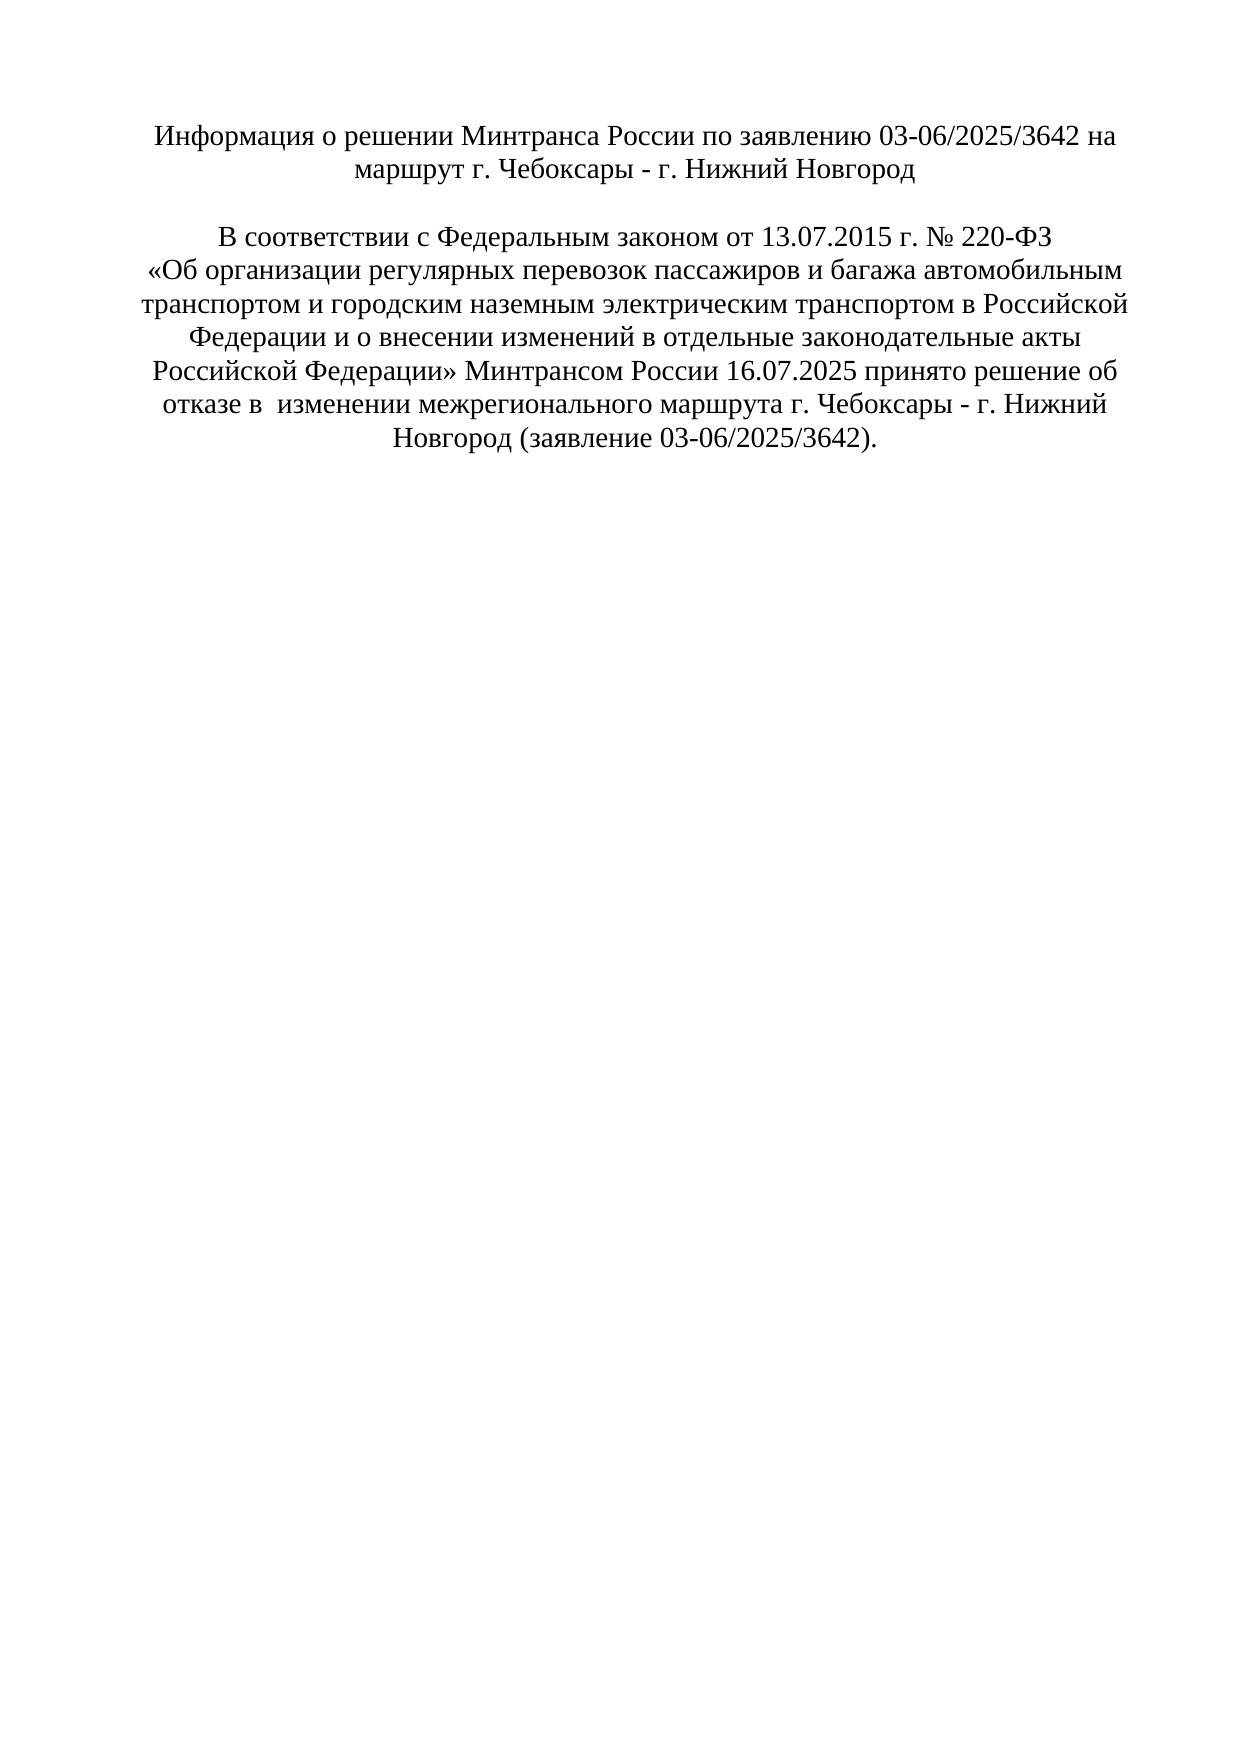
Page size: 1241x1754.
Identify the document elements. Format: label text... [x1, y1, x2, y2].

text В соответствии с Федеральным законом от 13.07.2015 г. № 220-ФЗ «Об организации регулярных перевозок пассажиров и багажа автомобильным транспортом и городским наземным электрическим транспортом в Российской Федерации и о внесении изменений в отдельные законодательные акты Российской Федерации» Минтрансом России 16.07.2025 принято решение об отказе в изменении межрегионального маршрута г. Чебоксары - г. Нижний Новгород (заявление 03-06/2025/3642). [118, 219, 1152, 453]
text Информация о решении Минтранса России по заявлению 03-06/2025/3642 на маршрут г. Чебоксары - г. Нижний Новгород [118, 118, 1152, 185]
